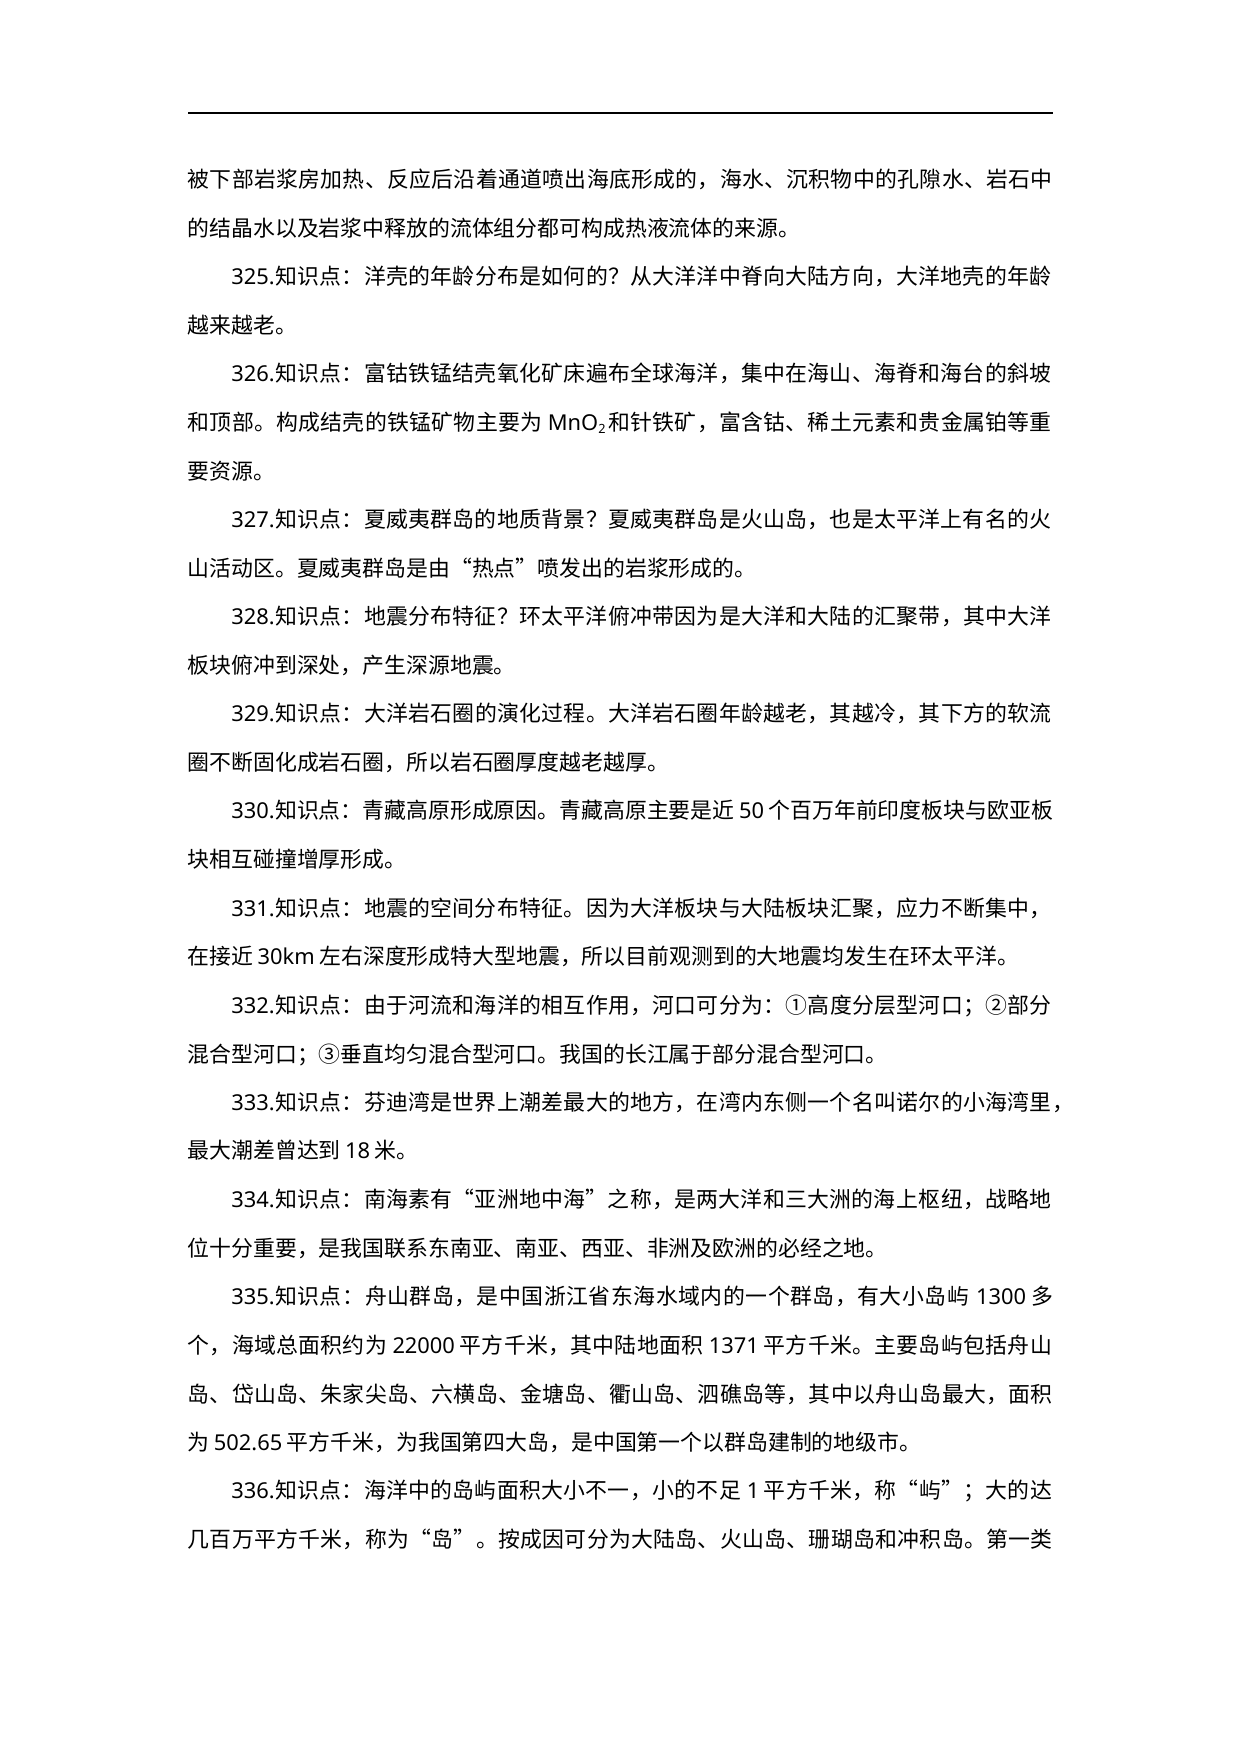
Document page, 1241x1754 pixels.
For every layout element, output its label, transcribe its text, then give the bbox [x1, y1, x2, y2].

text 知识点：芬迪湾是世界上潮差最大的地方，在湾内东侧一个名叫诺尔的小海湾里，最大潮差曾达到18米。 [187, 1084, 1053, 1166]
text 知识点：地震分布特征？环太平洋俯冲带因为是大洋和大陆的汇聚带，其中大洋板块俯冲到深处，产生深源地震。 [187, 599, 1053, 680]
text 知识点：夏威夷群岛的地质背景？夏威夷群岛是火山岛，也是太平洋上有名的火山活动区。夏威夷群岛是由“热点”喷发出的岩浆形成的。 [187, 502, 1053, 583]
text 知识点：由于河流和海洋的相互作用，河口可分为：①高度分层型河口；②部分混合型河口；③垂直均匀混合型河口。我国的长江属于部分混合型河口。 [187, 987, 1053, 1069]
text 知识点：青藏高原形成原因。青藏高原主要是近50个百万年前印度板块与欧亚板块相互碰撞增厚形成。 [187, 793, 1053, 874]
text 知识点：舟山群岛，是中国浙江省东海水域内的一个群岛，有大小岛屿1300多个，海域总面积约为22000平方千米，其中陆地面积1371平方千米。主要岛屿包括舟山岛、岱山岛、朱家尖岛、六横岛、金塘岛、衢山岛、泗礁岛等，其中以舟山岛最大，面积为502.65平方千米，为我国第四大岛，是中国第一个以群岛建制的地级市。 [187, 1279, 1053, 1457]
text 知识点：南海素有“亚洲地中海”之称，是两大洋和三大洲的海上枢纽，战略地位十分重要，是我国联系东南亚、南亚、西亚、非洲及欧洲的必经之地。 [187, 1182, 1053, 1263]
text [187, 162, 1053, 243]
text 知识点：富钴铁锰结壳氧化矿床遍布全球海洋，集中在海山、海脊和海台的斜坡和顶部。构成结壳的铁锰矿物主要为MnO2和针铁矿，富含钴、稀土元素和贵金属铂等重要资源。 [187, 356, 1053, 486]
text 知识点：地震的空间分布特征。因为大洋板块与大陆板块汇聚，应力不断集中，在接近30km左右深度形成特大型地震，所以目前观测到的大地震均发生在环太平洋。 [187, 890, 1053, 972]
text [187, 1473, 1053, 1554]
text 知识点：洋壳的年龄分布是如何的？从大洋洋中脊向大陆方向，大洋地壳的年龄越来越老。 [187, 259, 1053, 340]
text 知识点：大洋岩石圈的演化过程。大洋岩石圈年龄越老，其越冷，其下方的软流圈不断固化成岩石圈，所以岩石圈厚度越老越厚。 [187, 696, 1053, 777]
